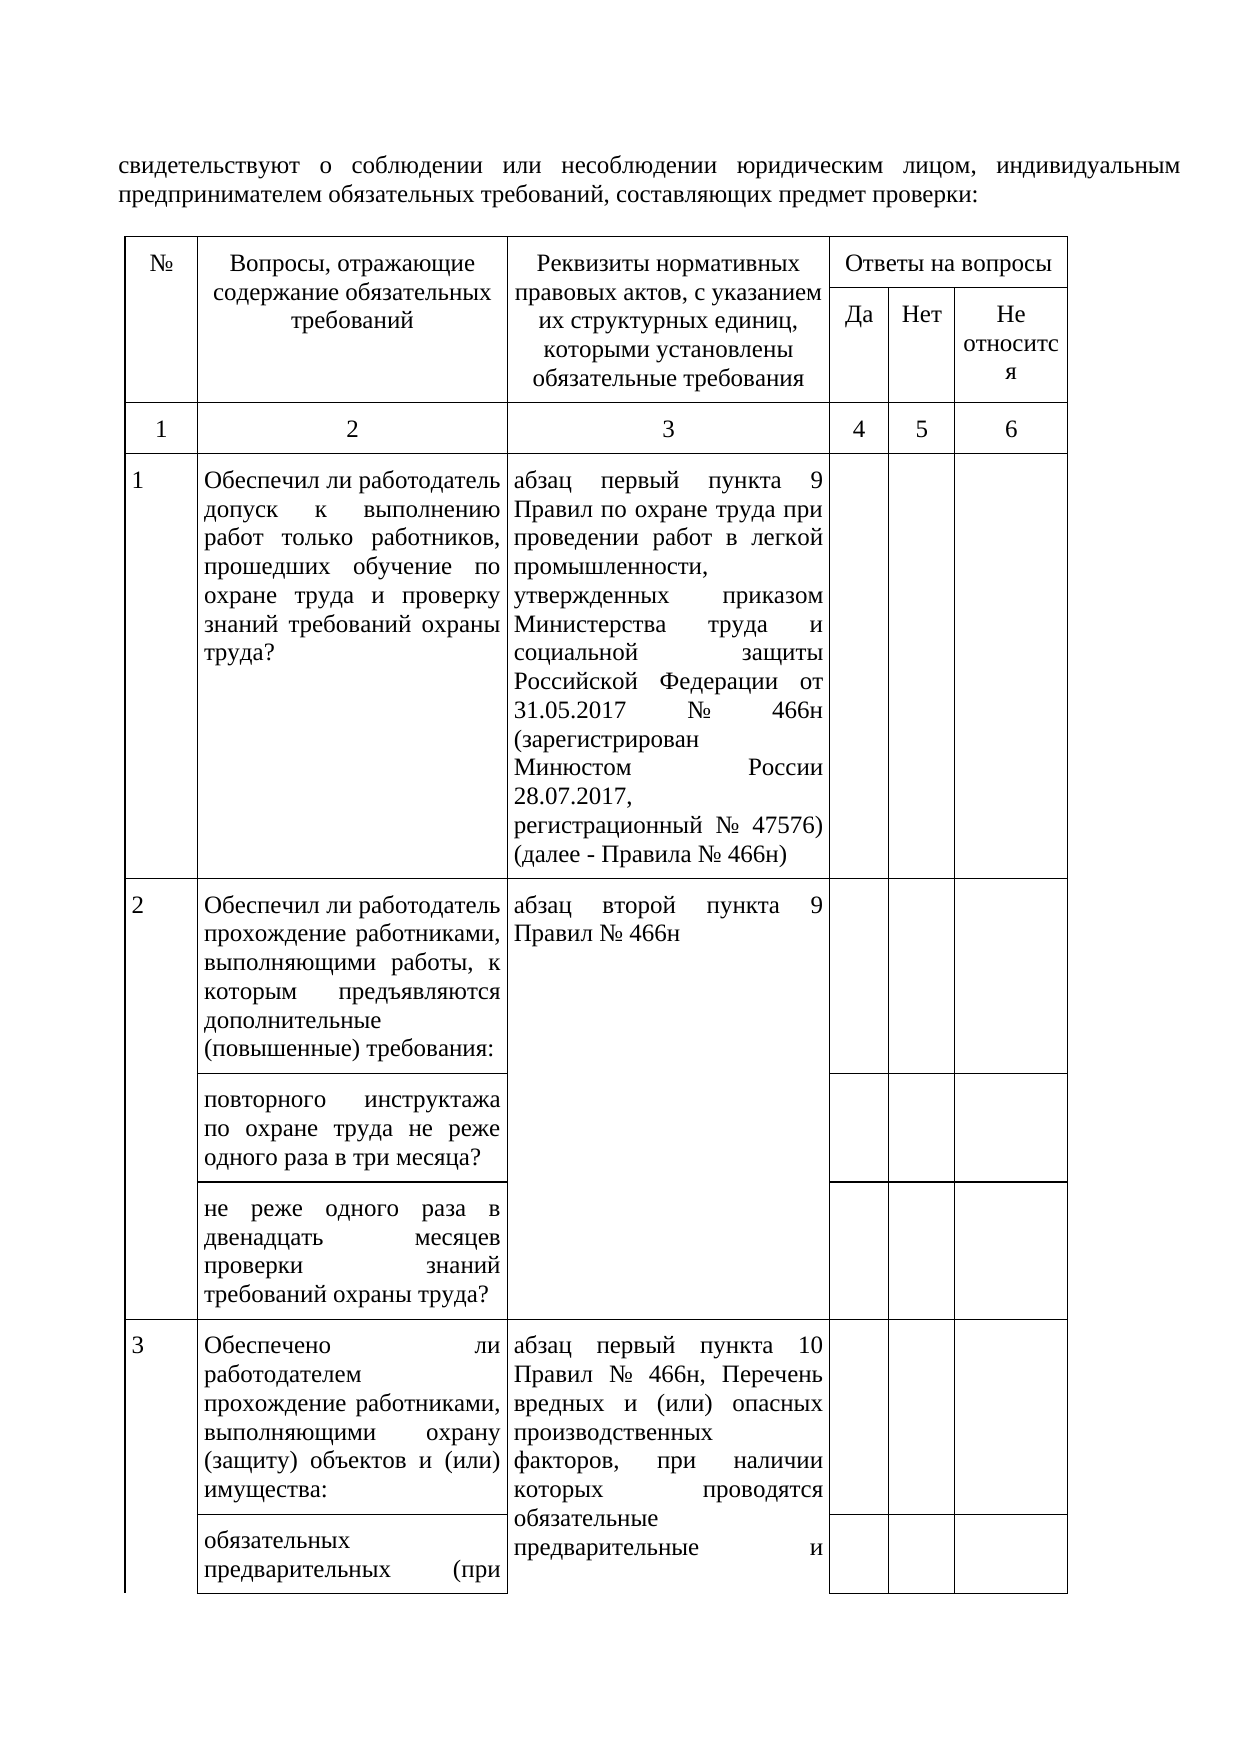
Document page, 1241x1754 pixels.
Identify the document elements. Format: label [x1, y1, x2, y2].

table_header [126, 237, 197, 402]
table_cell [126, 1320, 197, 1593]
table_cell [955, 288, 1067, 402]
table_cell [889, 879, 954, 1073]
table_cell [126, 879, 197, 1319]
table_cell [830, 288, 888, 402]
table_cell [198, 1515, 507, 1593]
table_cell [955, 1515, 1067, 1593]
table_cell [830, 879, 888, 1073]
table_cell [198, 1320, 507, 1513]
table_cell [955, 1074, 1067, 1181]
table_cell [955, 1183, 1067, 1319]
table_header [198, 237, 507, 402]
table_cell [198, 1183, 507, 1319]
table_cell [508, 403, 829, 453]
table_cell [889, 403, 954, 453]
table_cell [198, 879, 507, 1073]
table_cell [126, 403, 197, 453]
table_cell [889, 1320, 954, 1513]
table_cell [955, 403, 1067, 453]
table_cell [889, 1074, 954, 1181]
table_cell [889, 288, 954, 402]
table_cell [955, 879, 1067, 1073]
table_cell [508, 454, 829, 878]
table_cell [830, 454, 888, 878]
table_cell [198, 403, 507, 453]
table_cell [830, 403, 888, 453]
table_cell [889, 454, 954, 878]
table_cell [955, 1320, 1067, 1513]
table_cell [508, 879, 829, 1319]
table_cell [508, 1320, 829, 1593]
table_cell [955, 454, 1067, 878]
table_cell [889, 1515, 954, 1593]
text [118, 150, 1181, 207]
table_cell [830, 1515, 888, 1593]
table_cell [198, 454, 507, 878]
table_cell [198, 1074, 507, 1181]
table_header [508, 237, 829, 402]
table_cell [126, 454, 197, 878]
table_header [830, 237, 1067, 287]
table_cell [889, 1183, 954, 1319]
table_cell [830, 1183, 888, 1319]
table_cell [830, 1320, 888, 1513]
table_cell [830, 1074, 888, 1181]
